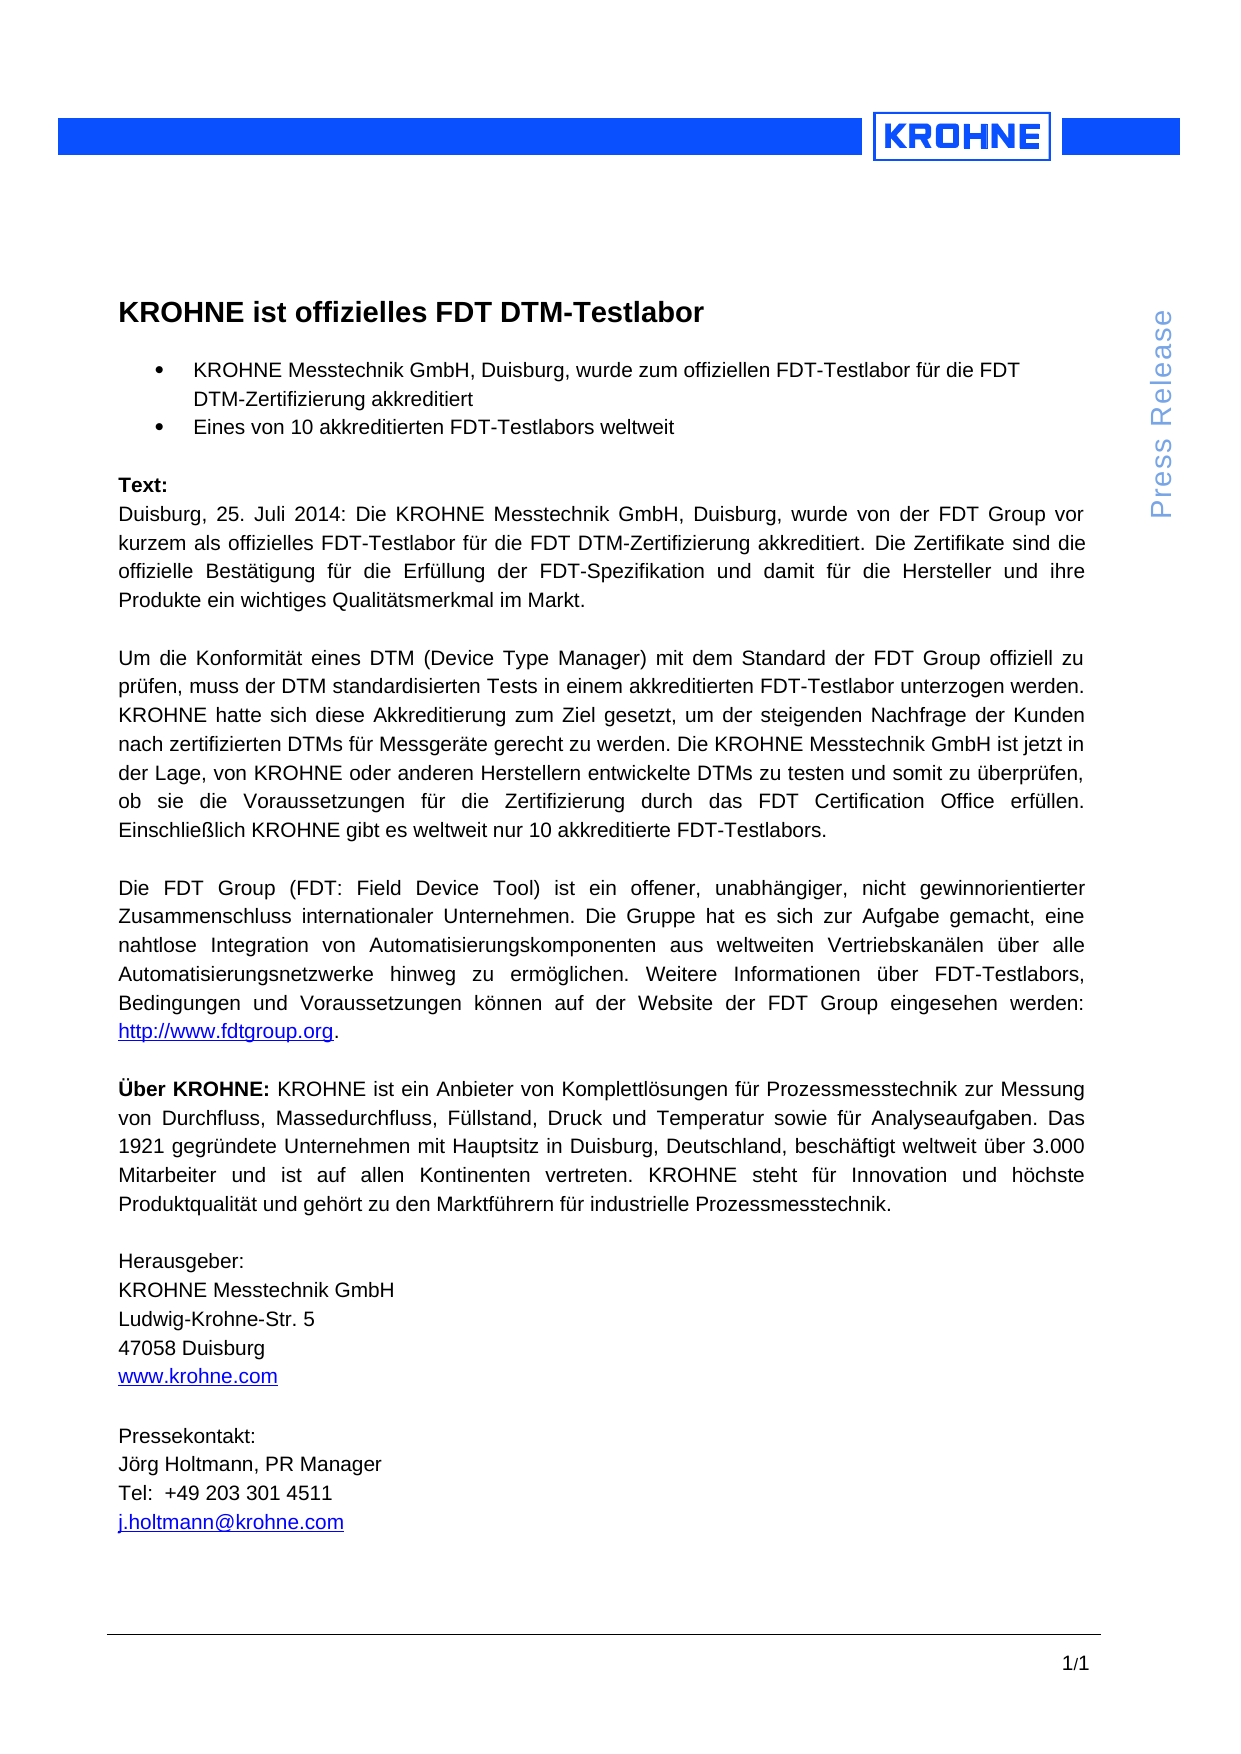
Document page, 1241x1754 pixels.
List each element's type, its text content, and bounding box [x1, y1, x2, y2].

text KROHNE ist offizielles FDT DTM-Testlabor [118, 295, 1163, 329]
text Duisburg, 25. Juli 2014: Die KROHNE Messtechnik GmbH, Duisburg, wurde von der FDT Group vor kurzem als offizielles FDT-Testlabor für die FDT DTM-Zertifizierung akkreditiert. Die Zertifikate sind die offizielle Bestätigung für die Erfüllung der FDT-Spezifikation und damit für die Hersteller und ihre Produkte ein wichtiges Qualitätsmerkmal im Markt. [118, 502, 1086, 612]
text j.holtmann@krohne.com [118, 1510, 1163, 1534]
text Um die Konformität eines DTM (Device Type Manager) mit dem Standard der FDT Group offiziell zu prüfen, muss der DTM standardisierten Tests in einem akkreditierten FDT-Testlabor unterzogen werden. KROHNE hatte sich diese Akkreditierung zum Ziel gesetzt, um der steigenden Nachfrage der Kunden nach zertifizierten DTMs für Messgeräte gerecht zu werden. Die KROHNE Messtechnik GmbH ist jetzt in der Lage, von KROHNE oder anderen Herstellern entwickelte DTMs zu testen und somit zu überprüfen, ob sie die Voraussetzungen für die Zertifizierung durch das FDT Certification Office erfüllen. Einschließlich KROHNE gibt es weltweit nur 10 akkreditierte FDT-Testlabors. [118, 645, 1086, 842]
text Pressekontakt: [118, 1423, 1163, 1447]
text Jörg Holtmann, PR Manager [118, 1452, 1163, 1476]
text Herausgeber: [118, 1249, 1078, 1273]
text www.krohne.com [118, 1364, 1163, 1388]
text KROHNE Messtechnik GmbH [118, 1278, 1163, 1302]
text Die FDT Group (FDT: Field Device Tool) ist ein offener, unabhängiger, nicht gewinnorientierter Zusammenschluss internationaler Unternehmen. Die Gruppe hat es sich zur Aufgabe gemacht, eine nahtlose Integration von Automatisierungskomponenten aus weltweiten Vertriebskanälen über alle Automatisierungsnetzwerke hinweg zu ermöglichen. Weitere Informationen über FDT-Testlabors, Bedingungen und Voraussetzungen können auf der Website der FDT Group eingesehen werden: http://www.fdtgroup.org. [118, 875, 1086, 1043]
text 47058 Duisburg [118, 1335, 1163, 1359]
list Eines von 10 akkreditierten FDT-Testlabors weltweit [156, 415, 1078, 439]
text Tel: +49 203 301 4511 [118, 1481, 1163, 1505]
text Über KROHNE: KROHNE ist ein Anbieter von Komplettlösungen für Prozessmesstechnik zur Messung von Durchfluss, Massedurchfluss, Füllstand, Druck und Temperatur sowie für Analyseaufgaben. Das 1921 gegründete Unternehmen mit Hauptsitz in Duisburg, Deutschland, beschäftigt weltweit über 3.000 Mitarbeiter und ist auf allen Kontinenten vertreten. KROHNE steht für Innovation und höchste Produktqualität und gehört zu den Marktführern für industrielle Prozessmesstechnik. [118, 1077, 1086, 1216]
text Text: [118, 473, 1086, 497]
text Ludwig-Krohne-Str. 5 [118, 1307, 1163, 1331]
list KROHNE Messtechnik GmbH, Duisburg, wurde zum offiziellen FDT-Testlabor für die FDT DTM-Zertifizierung akkreditiert [156, 358, 1078, 410]
